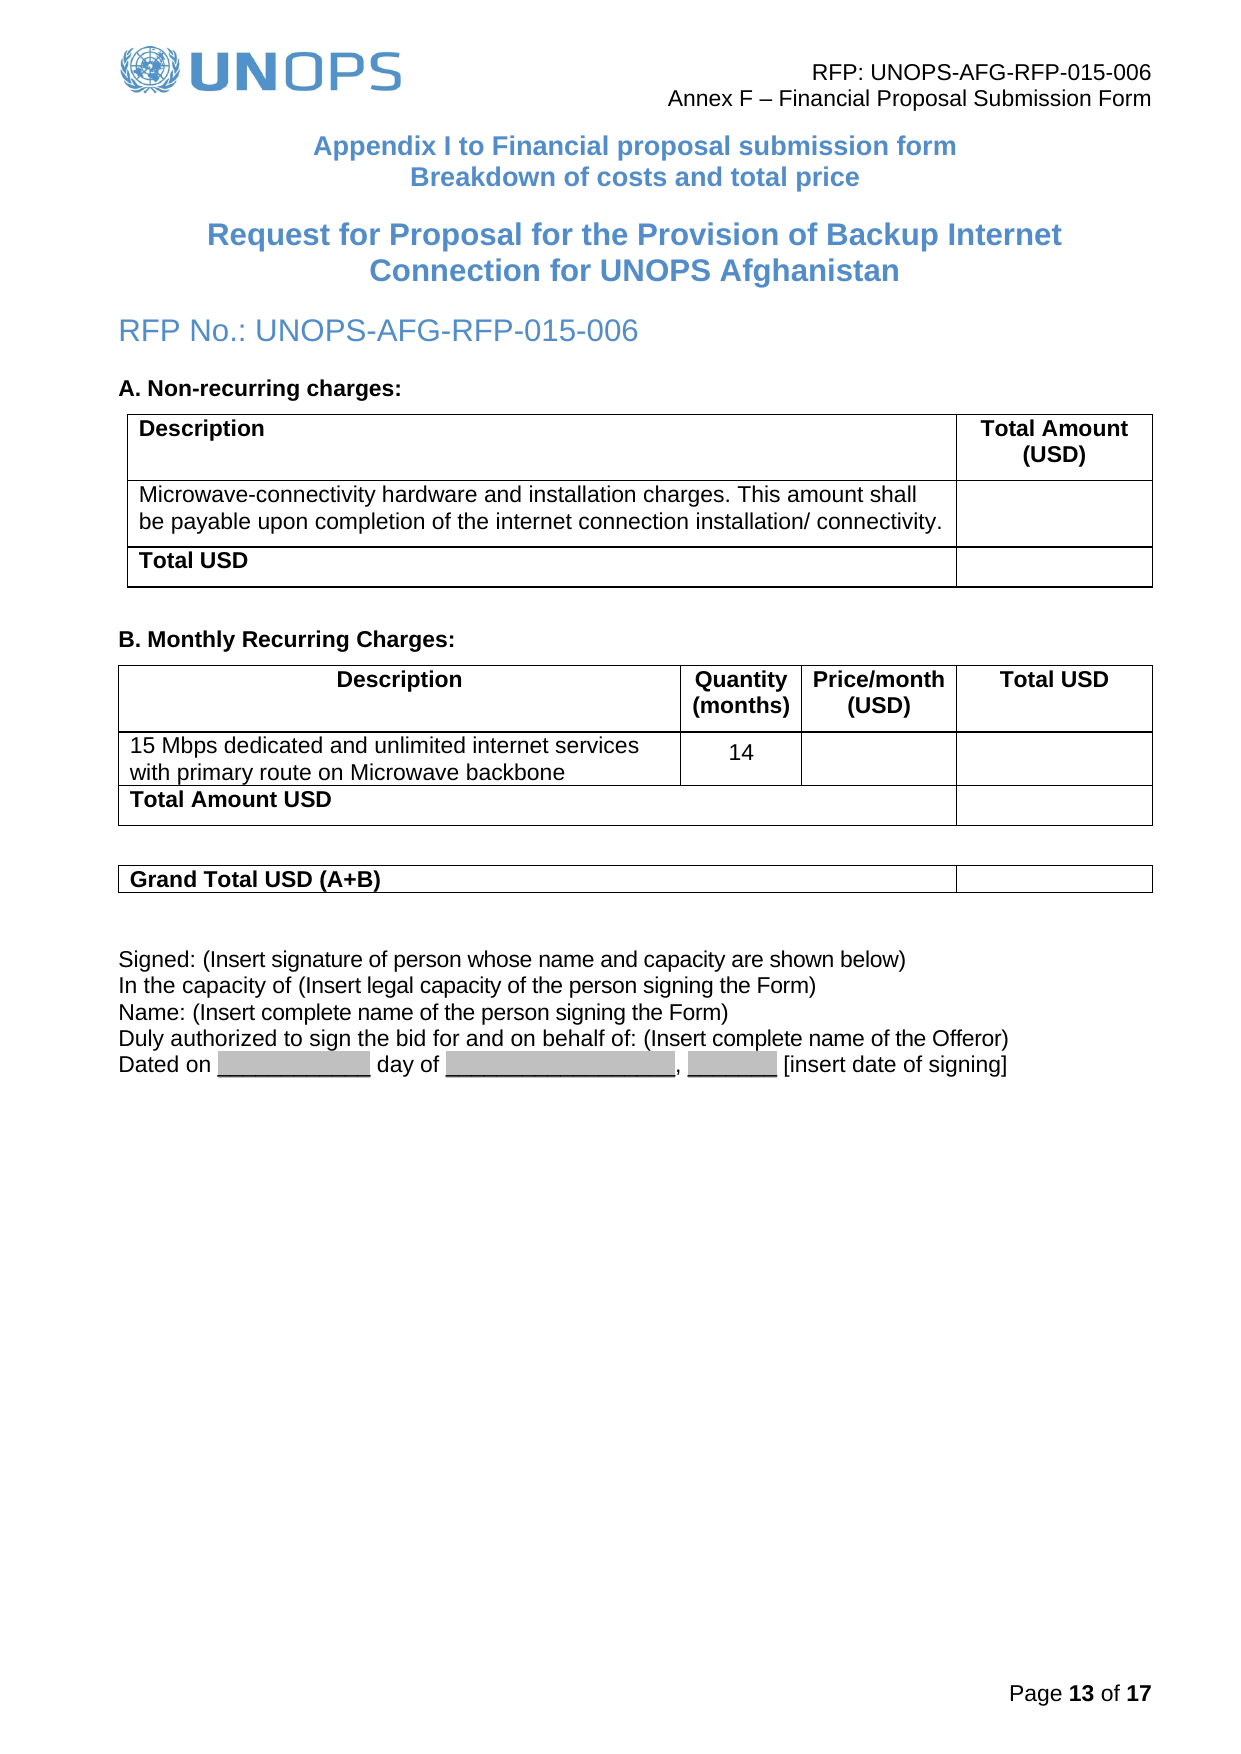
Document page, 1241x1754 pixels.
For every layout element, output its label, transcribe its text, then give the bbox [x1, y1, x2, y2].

text Request for Proposal for the Provision of Backup Internet Connection for UNOPS Afghanistan [118, 216, 1152, 288]
table_cell [957, 548, 1152, 586]
table_header Quantity (months) [681, 666, 801, 731]
text Signed: (Insert signature of person whose name and capacity are shown below) [118, 946, 1152, 972]
text A. Non-recurring charges: [118, 374, 1152, 401]
subtitle Appendix I to Financial proposal submission form [118, 130, 1152, 161]
table_header Description [119, 666, 680, 731]
table_cell Total Amount USD [119, 786, 956, 825]
table_header Grand Total USD (A+B) [119, 866, 956, 892]
subtitle Breakdown of costs and total price [118, 161, 1152, 192]
table_cell Microwave-connectivity hardware and installation charges. This amount shall be payable upon completion of the internet connection installation/ connectivity. [128, 481, 956, 546]
text Dated on ____________ day of __________________, _______ [insert date of signing] [777, 1051, 1152, 1078]
text In the capacity of (Insert legal capacity of the person signing the Form) [118, 972, 1152, 999]
table_header Description [128, 415, 956, 480]
subtitle RFP No.: UNOPS-AFG-RFP-015-006 [118, 312, 1152, 348]
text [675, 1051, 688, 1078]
table_cell 15 Mbps dedicated and unlimited internet services with primary route on Microwave backbone [119, 733, 680, 785]
text Name: (Insert complete name of the person signing the Form) [118, 999, 1152, 1025]
table_header Total Amount (USD) [957, 415, 1152, 480]
table_cell [957, 481, 1152, 546]
text Duly authorized to sign the bid for and on behalf of: (Insert complete name of the Offeror) [118, 1025, 1152, 1051]
table_header Total USD [957, 666, 1152, 731]
table_cell [802, 733, 956, 785]
table_cell Total USD [128, 548, 956, 586]
table_header [957, 866, 1152, 892]
table_cell [957, 786, 1152, 825]
text B. Monthly Recurring Charges: [118, 626, 1152, 653]
table_cell 14 [681, 733, 801, 785]
table_cell [957, 733, 1152, 785]
table_header Price/month (USD) [802, 666, 956, 731]
picture [118, 46, 401, 97]
